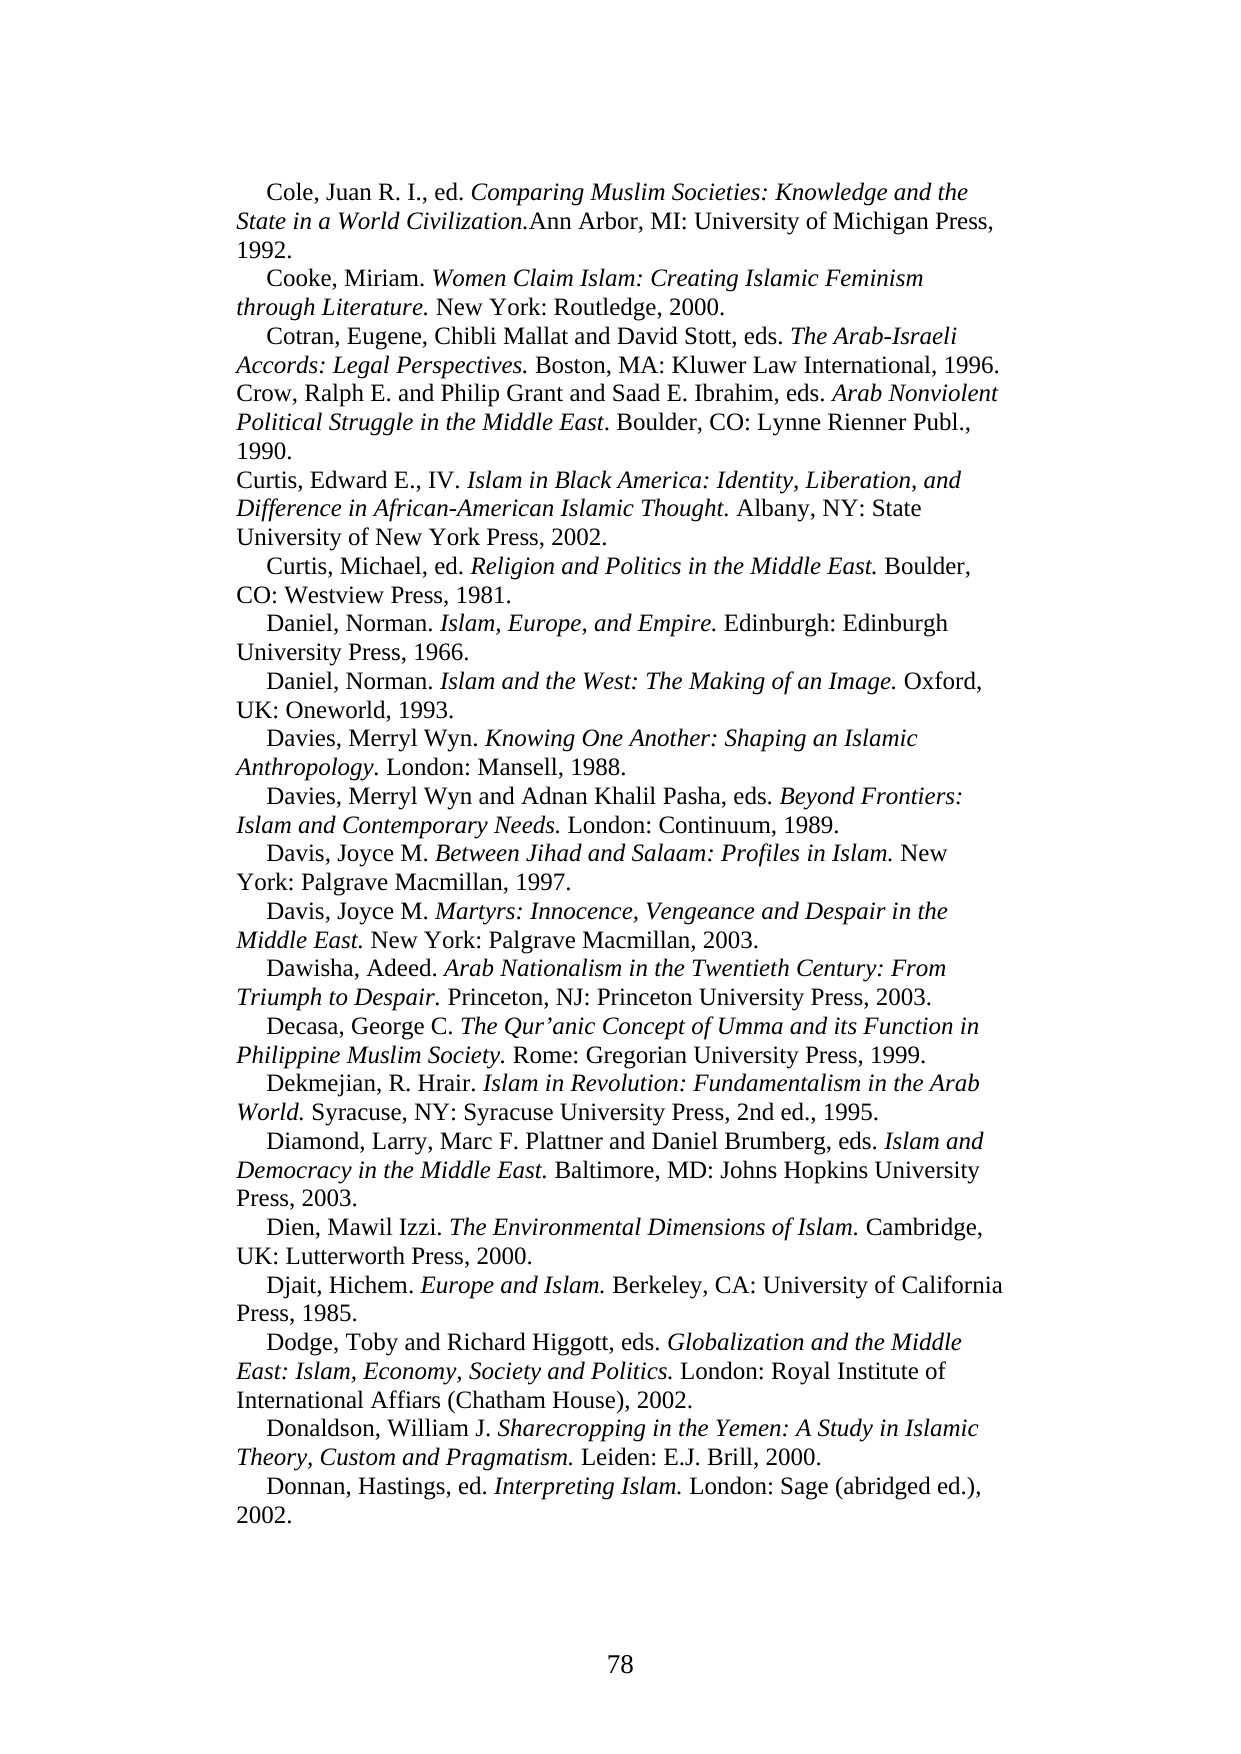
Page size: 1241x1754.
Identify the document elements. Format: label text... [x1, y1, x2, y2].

text Cooke, Miriam. Women Claim Islam: Creating Islamic Feminism through Literature. New York: Routledge, 2000. [236, 263, 1004, 321]
text Curtis, Edward E., IV. Islam in Black America: Identity, Liberation, and Difference in African-American Islamic Thought. Albany, NY: State University of New York Press, 2002. [236, 465, 1004, 551]
text Dawisha, Adeed. Arab Nationalism in the Twentieth Century: From Triumph to Despair. Princeton, NJ: Princeton University Press, 2003. [236, 953, 1004, 1011]
text Cole, Juan R. I., ed. Comparing Muslim Societies: Knowledge and the State in a World Civilization.Ann Arbor, MI: University of Michigan Press, 1992. [236, 177, 1004, 263]
text Dien, Mawil Izzi. The Environmental Dimensions of Islam. Cambridge, UK: Lutterworth Press, 2000. [236, 1212, 1004, 1270]
text Daniel, Norman. Islam, Europe, and Empire. Edinburgh: Edinburgh University Press, 1966. [236, 608, 1004, 666]
text Davis, Joyce M. Between Jihad and Salaam: Profiles in Islam. New York: Palgrave Macmillan, 1997. [236, 838, 1004, 896]
text Decasa, George C. The Qur’anic Concept of Umma and its Function in Philippine Muslim Society. Rome: Gregorian University Press, 1999. [236, 1011, 1004, 1068]
text Davis, Joyce M. Martyrs: Innocence, Vengeance and Despair in the Middle East. New York: Palgrave Macmillan, 2003. [236, 896, 1004, 953]
text Cotran, Eugene, Chibli Mallat and David Stott, eds. The Arab-Israeli Accords: Legal Perspectives. Boston, MA: Kluwer Law International, 1996. [236, 321, 1004, 378]
text Davies, Merryl Wyn. Knowing One Another: Shaping an Islamic Anthropology. London: Mansell, 1988. [236, 723, 1004, 781]
text Davies, Merryl Wyn and Adnan Khalil Pasha, eds. Beyond Frontiers: Islam and Contemporary Needs. London: Continuum, 1989. [236, 781, 1004, 838]
text Djait, Hichem. Europe and Islam. Berkeley, CA: University of California Press, 1985. [236, 1270, 1004, 1327]
text Donnan, Hastings, ed. Interpreting Islam. London: Sage (abridged ed.), 2002. [236, 1471, 1004, 1528]
text Dekmejian, R. Hrair. Islam in Revolution: Fundamentalism in the Arab World. Syracuse, NY: Syracuse University Press, 2nd ed., 1995. [236, 1068, 1004, 1126]
text Donaldson, William J. Sharecropping in the Yemen: A Study in Islamic Theory, Custom and Pragmatism. Leiden: E.J. Brill, 2000. [236, 1413, 1004, 1471]
text Daniel, Norman. Islam and the West: The Making of an Image. Oxford, UK: Oneworld, 1993. [236, 666, 1004, 723]
text Dodge, Toby and Richard Higgott, eds. Globalization and the Middle East: Islam, Economy, Society and Politics. London: Royal Institute of International Affiars (Chatham House), 2002. [236, 1327, 1004, 1413]
text Crow, Ralph E. and Philip Grant and Saad E. Ibrahim, eds. Arab Nonviolent Political Struggle in the Middle East. Boulder, CO: Lynne Rienner Publ., 1990. [236, 378, 1004, 465]
text Diamond, Larry, Marc F. Plattner and Daniel Brumberg, eds. Islam and Democracy in the Middle East. Baltimore, MD: Johns Hopkins University Press, 2003. [236, 1126, 1004, 1212]
text Curtis, Michael, ed. Religion and Politics in the Middle East. Boulder, CO: Westview Press, 1981. [236, 551, 1004, 608]
